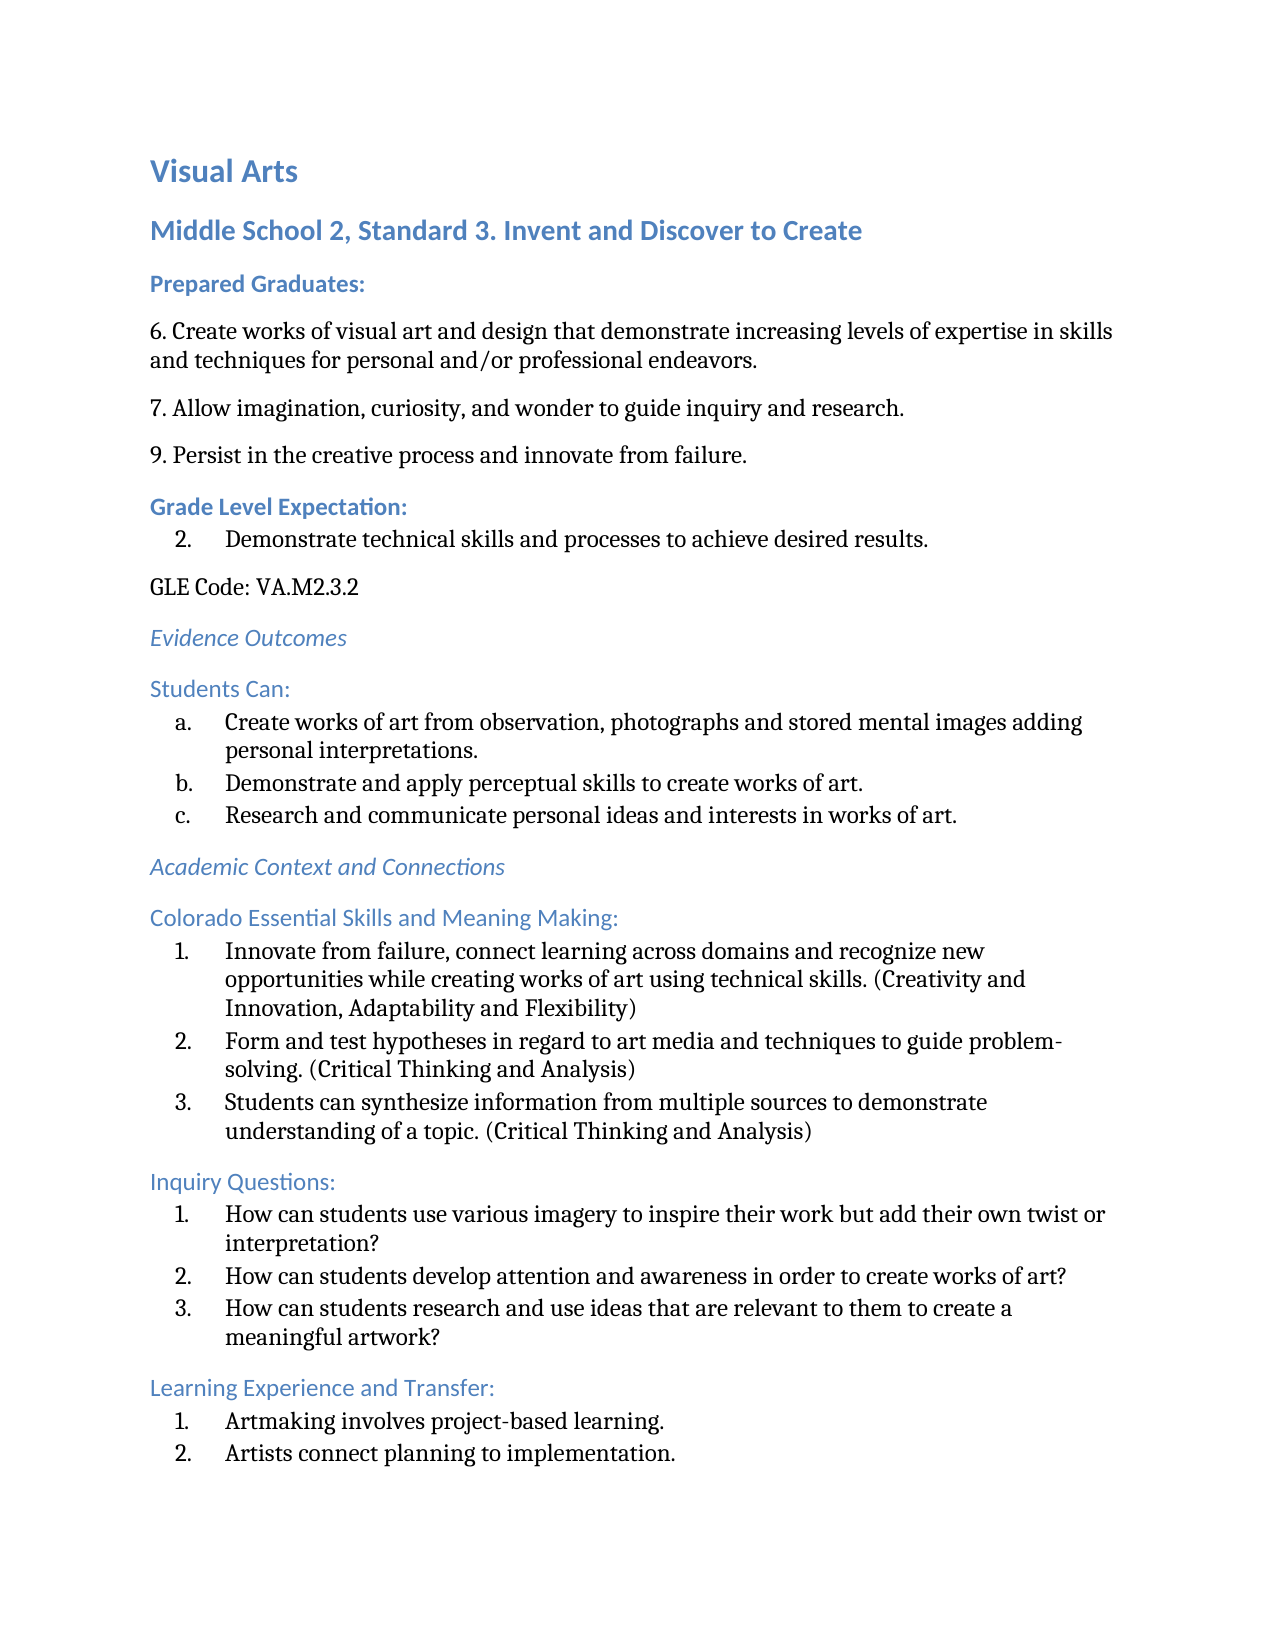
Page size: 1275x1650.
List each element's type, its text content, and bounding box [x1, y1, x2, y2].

subtitle Colorado Essential Skills and Meaning Making: [150, 902, 1125, 933]
list Research and communicate personal ideas and interests in works of art. [175, 801, 1125, 830]
text 6. Create works of visual art and design that demonstrate increasing levels of expertise in skills and techniques for personal and/or professional endeavors. [150, 317, 1125, 375]
subtitle Academic Context and Connections [150, 851, 1125, 881]
subtitle Middle School 2, Standard 3. Invent and Discover to Create [150, 212, 1125, 247]
subtitle Prepared Graduates: [150, 268, 1125, 298]
subtitle Visual Arts [150, 150, 1125, 191]
list Artmaking involves project-based learning. [175, 1407, 1125, 1436]
list Innovate from failure, connect learning across domains and recognize new opportunities while creating works of art using technical skills. (Creativity and Innovation, Adaptability and Flexibility) [175, 937, 1125, 1023]
list How can students research and use ideas that are relevant to them to create a meaningful artwork? [175, 1294, 1125, 1352]
subtitle Grade Level Expectation: [150, 491, 1125, 521]
list How can students use various imagery to inspire their work but add their own twist or interpretation? [175, 1200, 1125, 1258]
subtitle Students Can: [150, 673, 1125, 704]
list Artists connect planning to implementation. [175, 1439, 1125, 1468]
subtitle Evidence Outcomes [150, 622, 1125, 652]
list Form and test hypotheses in regard to art media and techniques to guide problem-solving. (Critical Thinking and Analysis) [175, 1027, 1125, 1084]
list How can students develop attention and awareness in order to create works of art? [175, 1262, 1125, 1290]
list Demonstrate and apply perceptual skills to create works of art. [175, 769, 1125, 798]
list Demonstrate technical skills and processes to achieve desired results. [175, 525, 1125, 554]
list Students can synthesize information from multiple sources to demonstrate understanding of a topic. (Critical Thinking and Analysis) [175, 1088, 1125, 1145]
text 7. Allow imagination, curiosity, and wonder to guide inquiry and research. [150, 393, 1125, 422]
list Create works of art from observation, photographs and stored mental images adding personal interpretations. [175, 708, 1125, 765]
subtitle Learning Experience and Transfer: [150, 1372, 1125, 1403]
text GLE Code: VA.M2.3.2 [150, 572, 1125, 601]
subtitle Inquiry Questions: [150, 1166, 1125, 1197]
text 9. Persist in the creative process and innovate from failure. [150, 441, 1125, 470]
